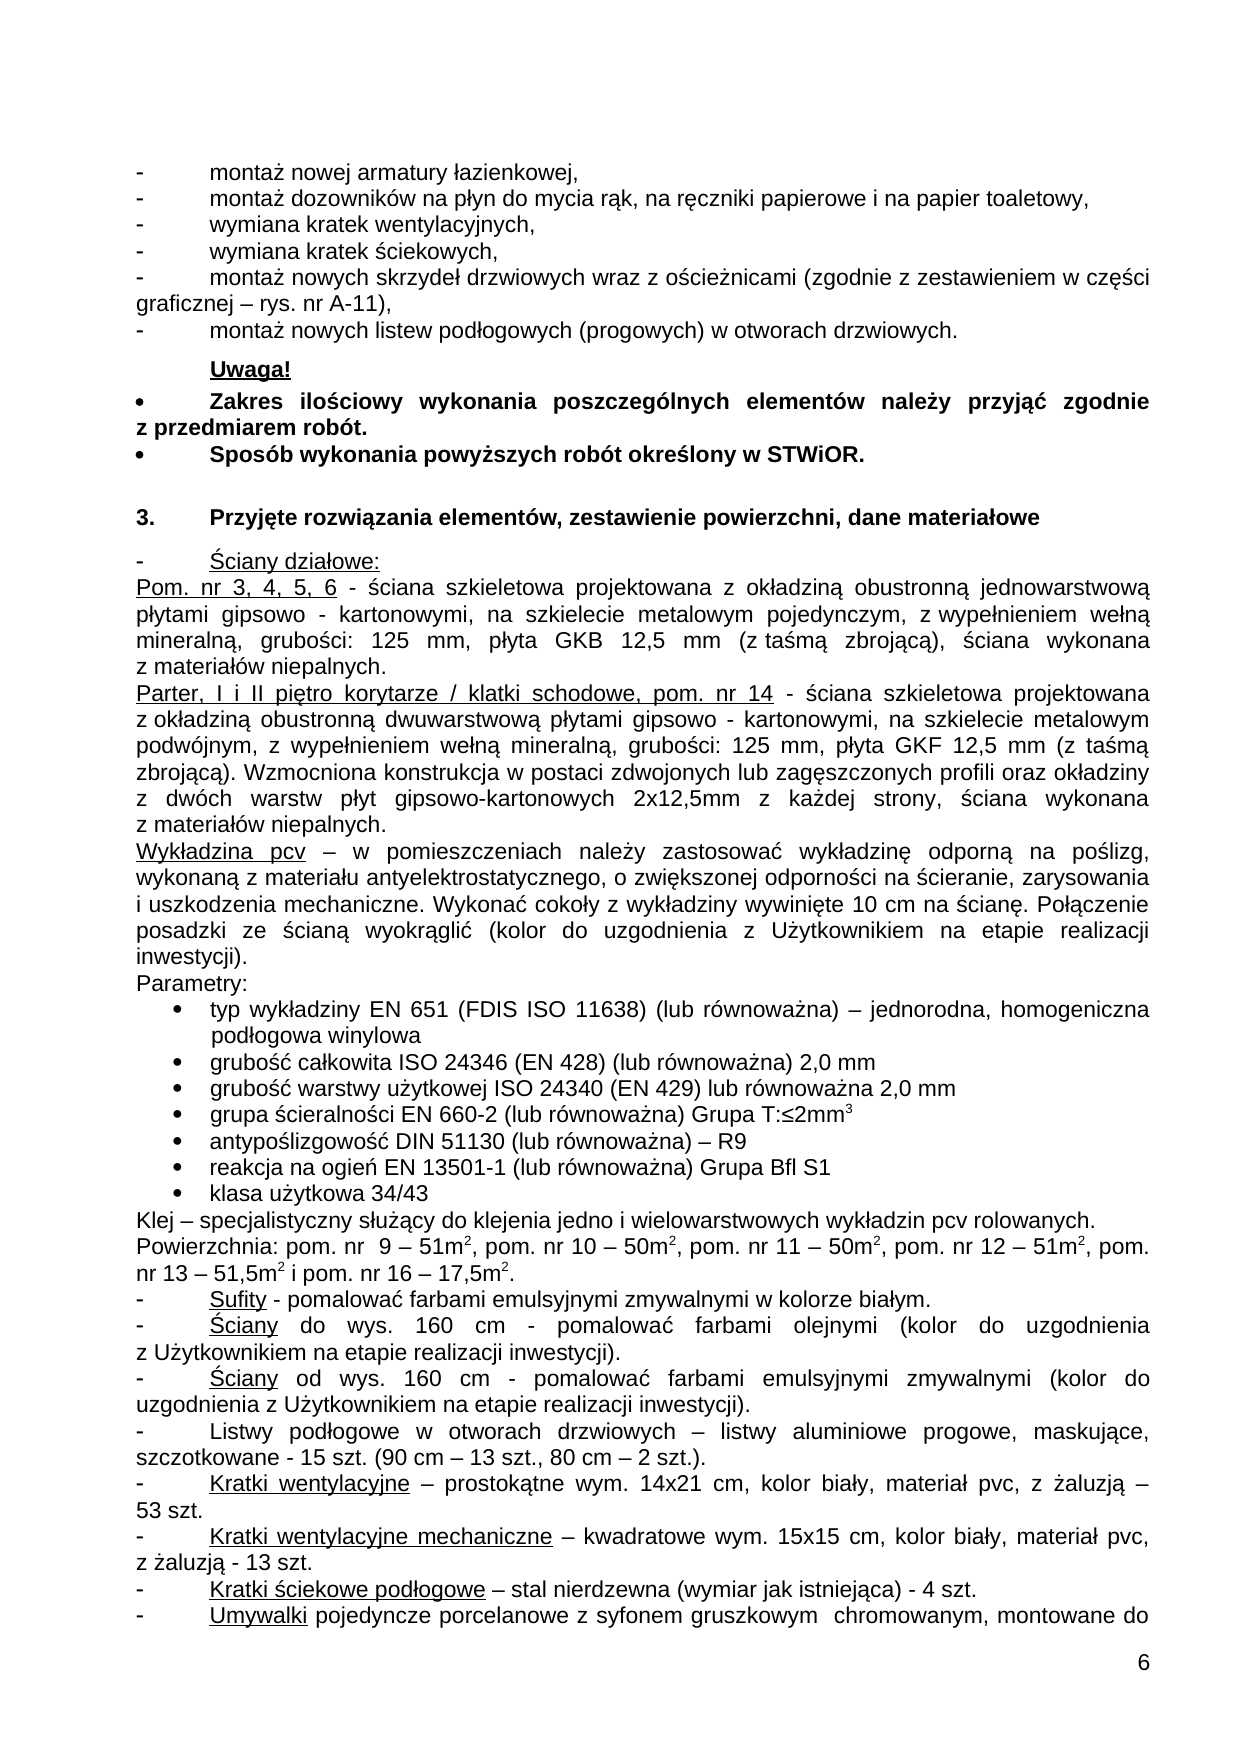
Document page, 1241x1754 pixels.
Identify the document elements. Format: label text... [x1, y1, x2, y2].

text Wykładzina pcv – w pomieszczeniach należy zastosować wykładzinę odporną na poślizg, wykonaną z materiału antyelektrostatycznego, o zwiększonej odporności na ścieranie, zarysowania i uszkodzenia mechaniczne. Wykonać cokoły z wykładziny wywinięte 10 cm na ścianę. Połączenie posadzki ze ścianą wyokrąglić (kolor do uzgodnienia z Użytkownikiem na etapie realizacji inwestycji). [136, 838, 1150, 969]
list Kratki wentylacyjne mechaniczne – kwadratowe wym. 15x15 cm, kolor biały, materiał pvc, z żaluzją - 13 szt. [136, 1523, 1150, 1576]
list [136, 1602, 1150, 1628]
list Kratki ściekowe podłogowe – stal nierdzewna (wymiar jak istniejąca) - 4 szt. [136, 1576, 1150, 1602]
list Sposób wykonania powyższych robót określony w STWiOR. [136, 441, 1150, 467]
list montaż nowych skrzydeł drzwiowych wraz z ościeżnicami (zgodnie z zestawieniem w części graficznej – rys. nr A-11), [136, 264, 1150, 317]
text Pom. nr 3, 4, 5, 6 - ściana szkieletowa projektowana z okładziną obustronną jednowarstwową płytami gipsowo - kartonowymi, na szkielecie metalowym pojedynczym, z wypełnieniem wełną mineralną, grubości: 125 mm, płyta GKB 12,5 mm (z taśmą zbrojącą), ściana wykonana z materiałów niepalnych. [136, 574, 1150, 680]
text Klej – specjalistyczny służący do klejenia jedno i wielowarstwowych wykładzin pcv rolowanych. [136, 1207, 1150, 1233]
list reakcja na ogień EN 13501-1 (lub równoważna) Grupa Bfl S1 [173, 1154, 1150, 1180]
text Powierzchnia: pom. nr 9 – 51m2, pom. nr 10 – 50m2, pom. nr 11 – 50m2, pom. nr 12 – 51m2, pom. nr 13 – 51,5m2 i pom. nr 16 – 17,5m2. [136, 1233, 1150, 1286]
list klasa użytkowa 34/43 [173, 1180, 1150, 1207]
list antypoślizgowość DIN 51130 (lub równoważna) – R9 [173, 1128, 1150, 1154]
list grubość warstwy użytkowej ISO 24340 (EN 429) lub równoważna 2,0 mm [173, 1075, 1150, 1101]
list grubość całkowita ISO 24346 (EN 428) (lub równoważna) 2,0 mm [173, 1049, 1150, 1075]
list montaż nowych listew podłogowych (progowych) w otworach drzwiowych. [136, 317, 1150, 343]
list Kratki wentylacyjne – prostokątne wym. 14x21 cm, kolor biały, materiał pvc, z żaluzją – 53 szt. [136, 1470, 1150, 1523]
text Parametry: [136, 969, 1150, 996]
list Ściany działowe: [136, 548, 1150, 574]
list wymiana kratek wentylacyjnych, [136, 211, 1150, 238]
list montaż nowej armatury łazienkowej, [136, 158, 1150, 185]
list grupa ścieralności EN 660-2 (lub równoważna) Grupa T:≤2mm3 [173, 1101, 1150, 1128]
list wymiana kratek ściekowych, [136, 238, 1150, 264]
list Zakres ilościowy wykonania poszczególnych elementów należy przyjąć zgodnie z przedmiarem robót. [136, 388, 1150, 441]
list Ściany od wys. 160 cm - pomalować farbami emulsyjnymi zmywalnymi (kolor do uzgodnienia z Użytkownikiem na etapie realizacji inwestycji). [136, 1365, 1150, 1418]
list Ściany do wys. 160 cm - pomalować farbami olejnymi (kolor do uzgodnienia z Użytkownikiem na etapie realizacji inwestycji). [136, 1312, 1150, 1365]
text 3. Przyjęte rozwiązania elementów, zestawienie powierzchni, dane materiałowe [136, 504, 1150, 548]
text Uwaga! [210, 356, 1150, 382]
text Parter, I i II piętro korytarze / klatki schodowe, pom. nr 14 - ściana szkieletowa projektowana z okładziną obustronną dwuwarstwową płytami gipsowo - kartonowymi, na szkielecie metalowym podwójnym, z wypełnieniem wełną mineralną, grubości: 125 mm, płyta GKF 12,5 mm (z taśmą zbrojącą). Wzmocniona konstrukcja w postaci zdwojonych lub zagęszczonych profili oraz okładziny z dwóch warstw płyt gipsowo-kartonowych 2x12,5mm z każdej strony, ściana wykonana z materiałów niepalnych. [136, 680, 1150, 838]
list Listwy podłogowe w otworach drzwiowych – listwy aluminiowe progowe, maskujące, szczotkowane - 15 szt. (90 cm – 13 szt., 80 cm – 2 szt.). [136, 1418, 1150, 1470]
list Sufity - pomalować farbami emulsyjnymi zmywalnymi w kolorze białym. [136, 1286, 1150, 1312]
list typ wykładziny EN 651 (FDIS ISO 11638) (lub równoważna) – jednorodna, homogeniczna podłogowa winylowa [173, 996, 1150, 1049]
list montaż dozowników na płyn do mycia rąk, na ręczniki papierowe i na papier toaletowy, [136, 185, 1150, 211]
